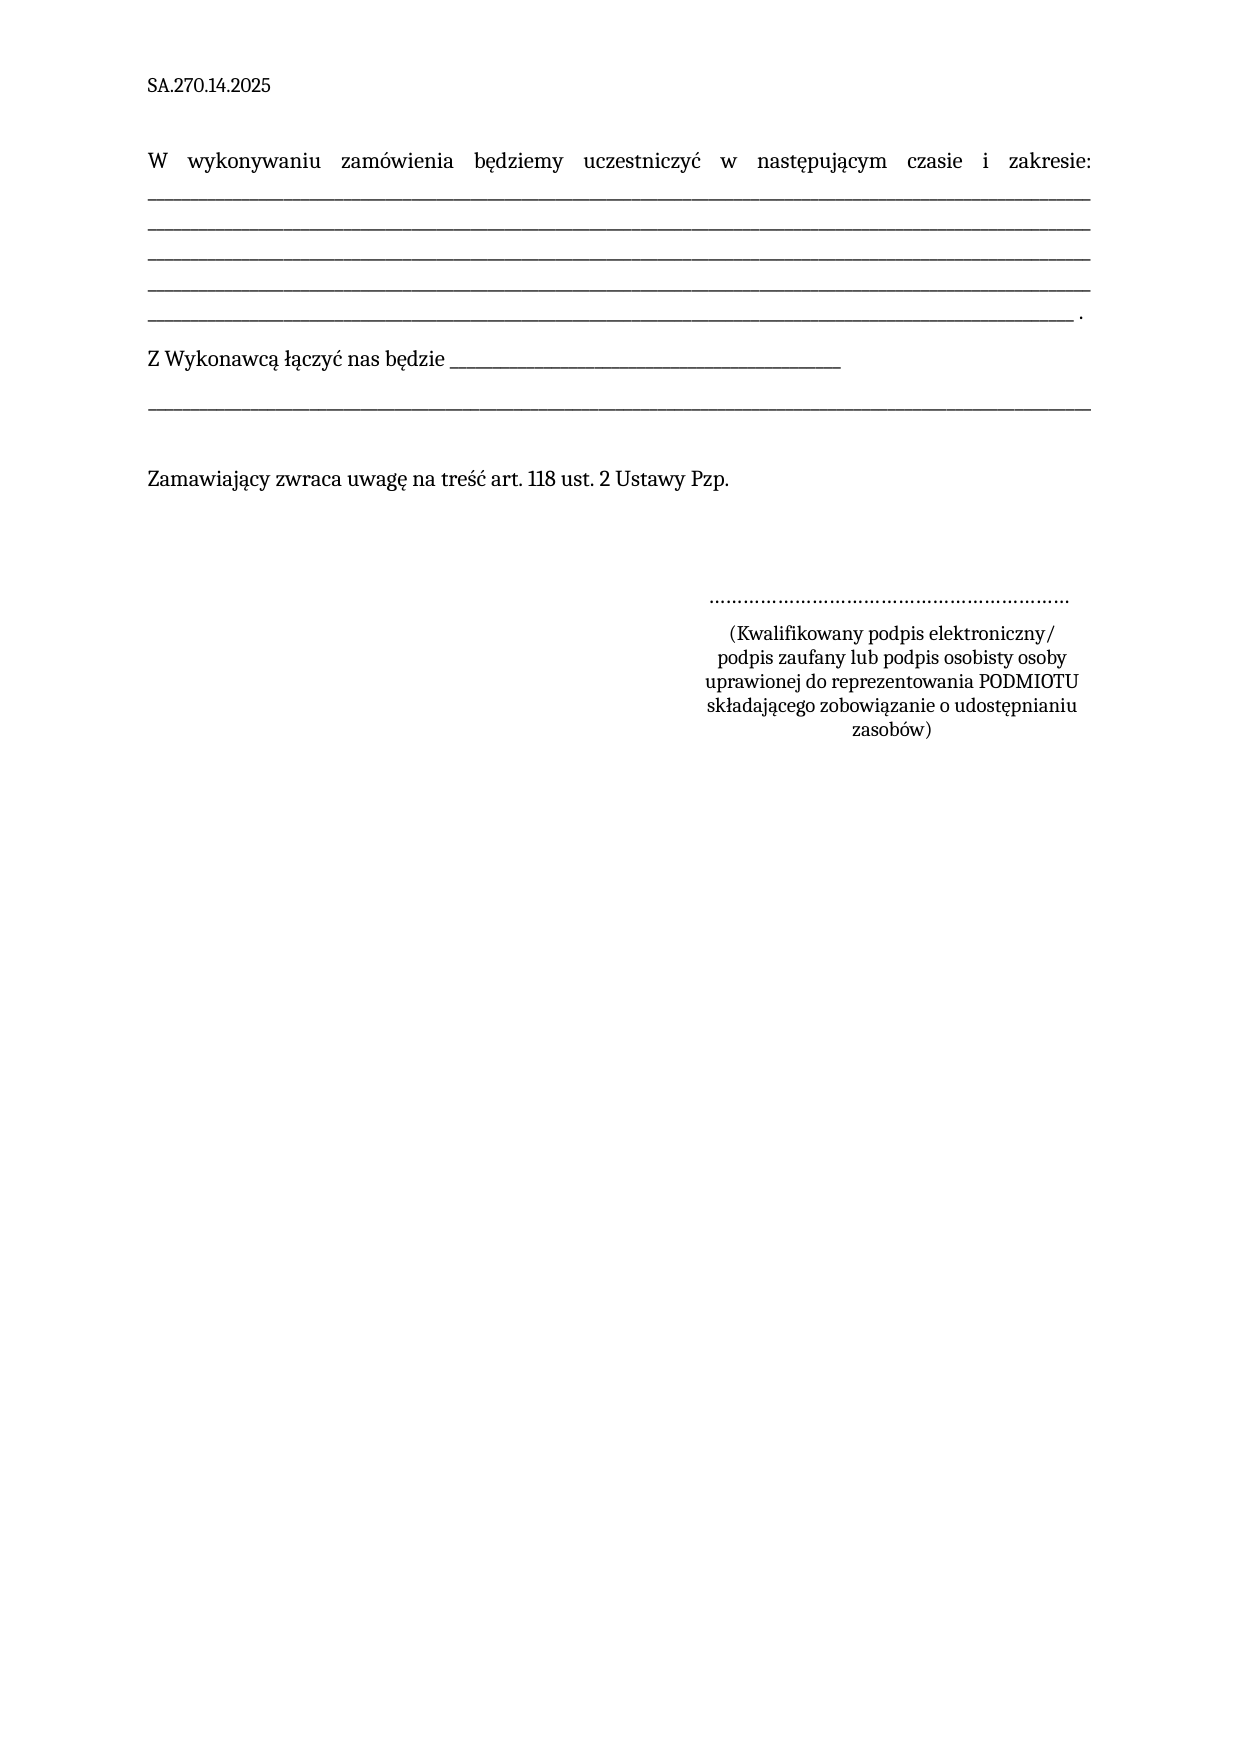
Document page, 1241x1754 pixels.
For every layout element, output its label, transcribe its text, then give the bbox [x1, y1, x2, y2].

text Z Wykonawcą łączyć nas będzie ______________________________________________ [148, 346, 1093, 372]
text Zamawiający zwraca uwagę na treść art. 118 ust. 2 Ustawy Pzp. [148, 466, 1093, 492]
text (Kwalifikowany podpis elektroniczny/ [691, 621, 1093, 645]
text _______________________________________________________________________________________________________________ [148, 388, 1093, 414]
text ……………………………………………………… [148, 582, 1093, 609]
text W wykonywaniu zamówienia będziemy uczestniczyć w następującym czasie i zakresie: _________________________________________________________________________________________________________________________________________________________________________________________________________________________________________________________________________________________________________________________________________________________________________________________________________________________________________________________________________________________________________________________________________________________________________ . [148, 148, 1093, 325]
text podpis zaufany lub podpis osobisty osoby uprawionej do reprezentowania PODMIOTU składającego zobowiązanie o udostępnianiu zasobów) [691, 645, 1093, 741]
